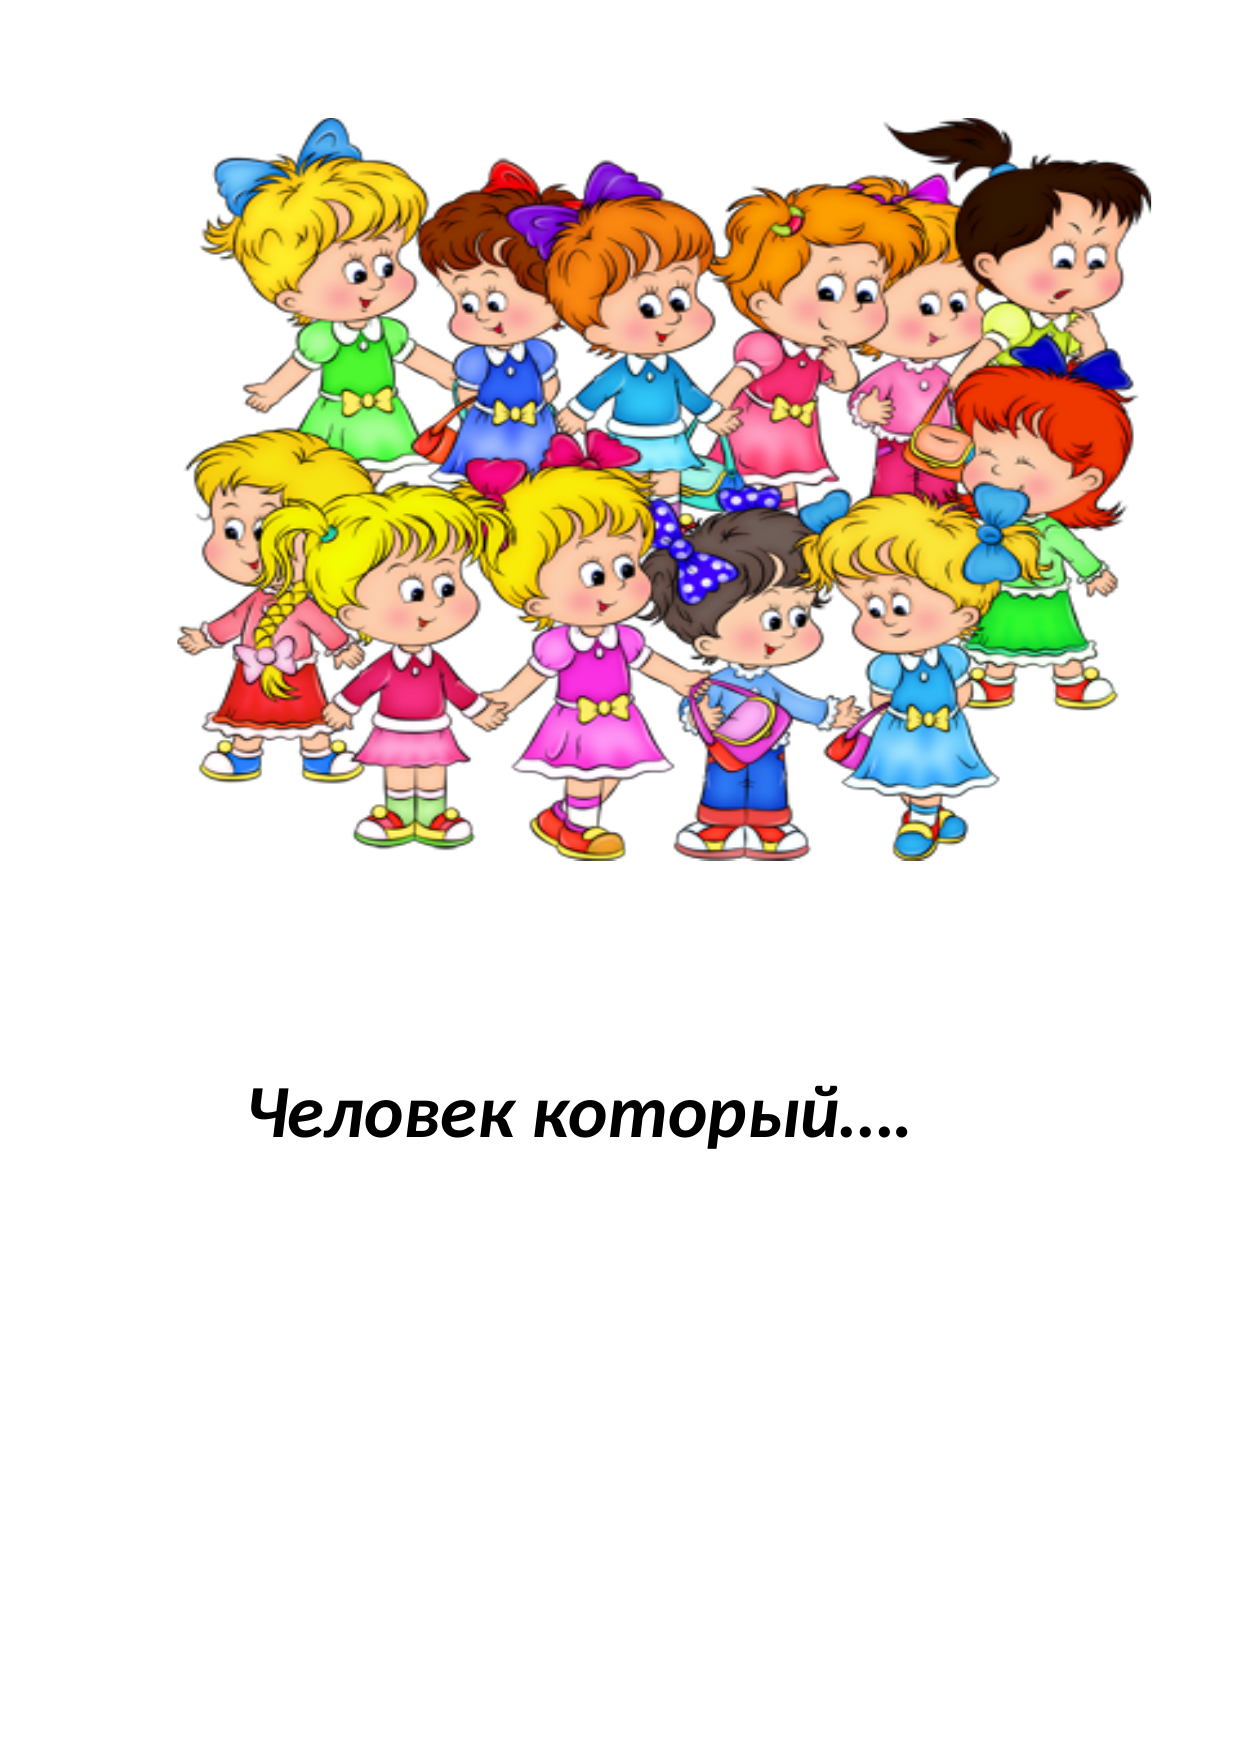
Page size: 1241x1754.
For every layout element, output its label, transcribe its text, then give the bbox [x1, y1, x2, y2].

text Человек который…. [177, 1064, 1152, 1156]
picture [177, 118, 1152, 861]
